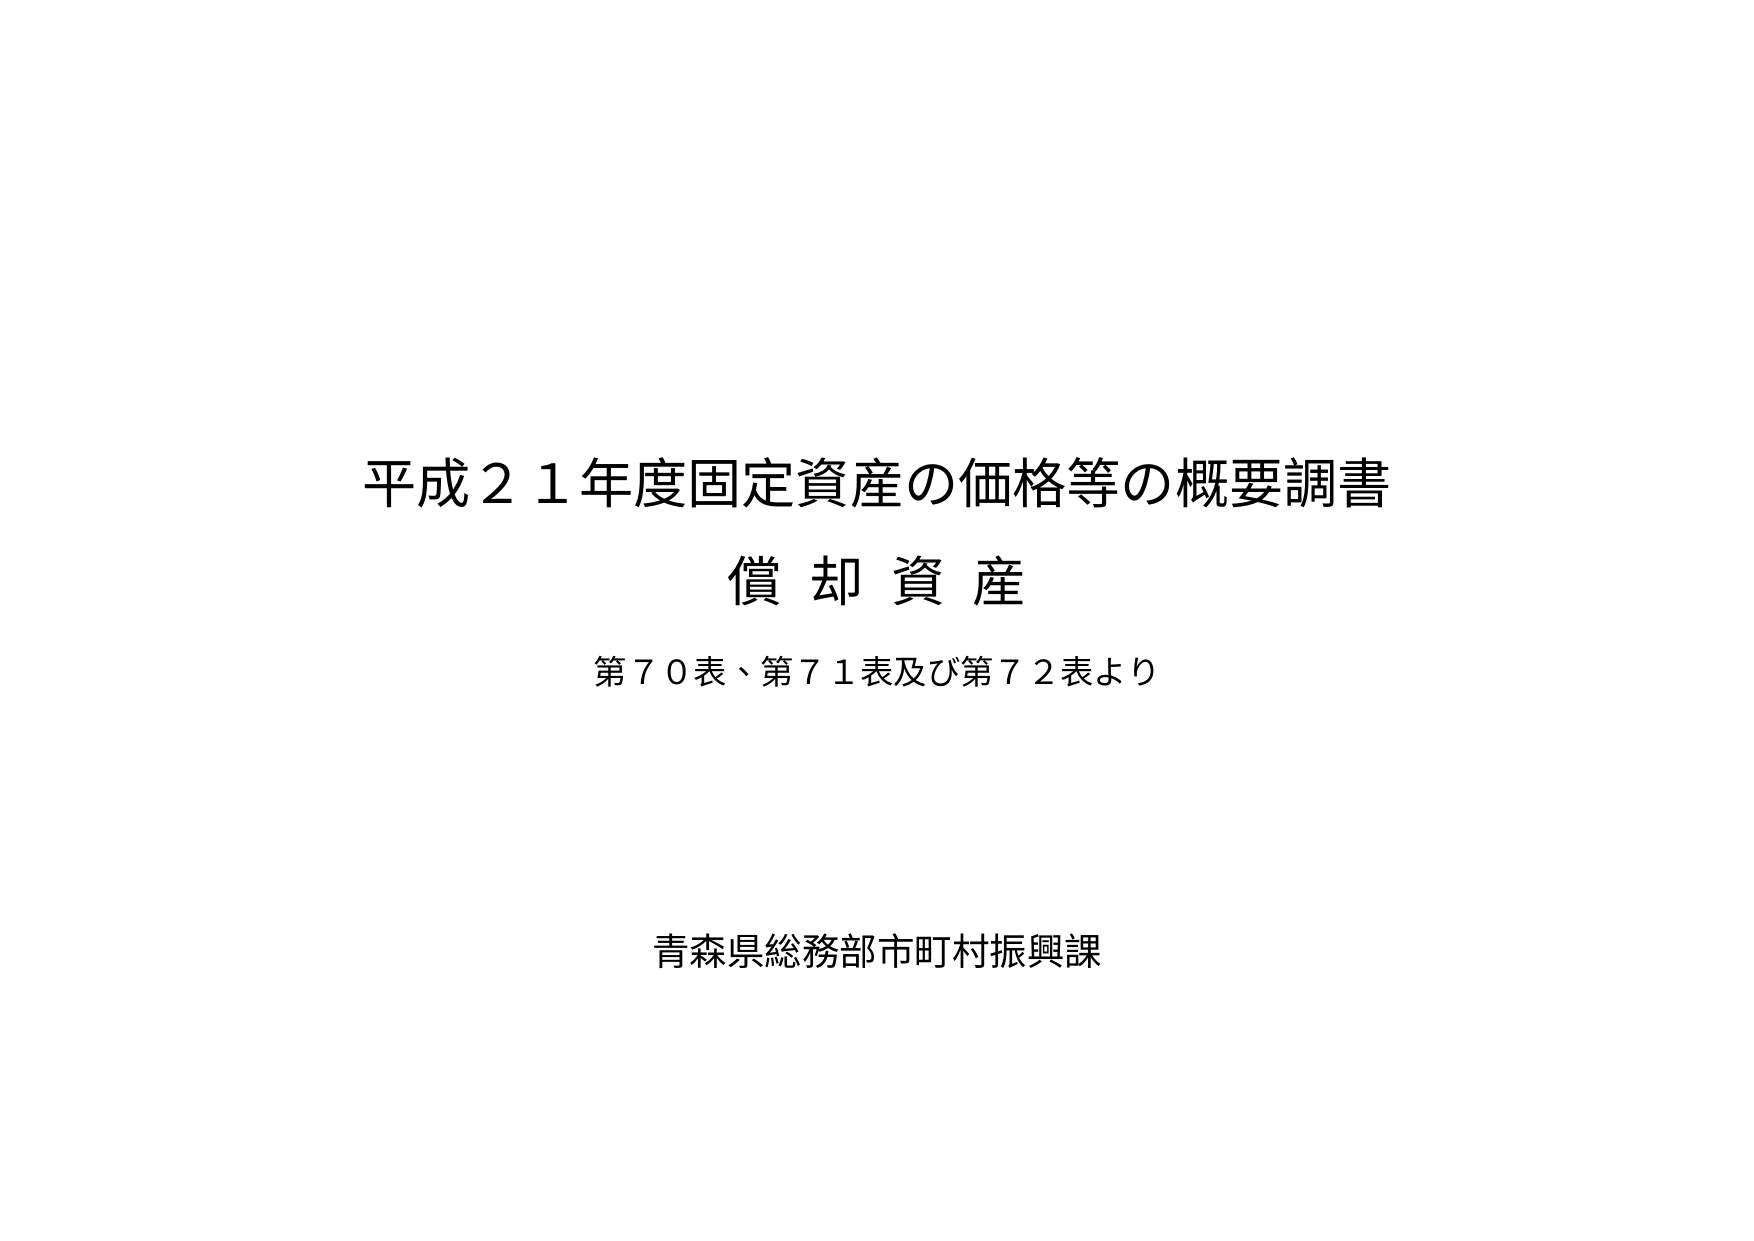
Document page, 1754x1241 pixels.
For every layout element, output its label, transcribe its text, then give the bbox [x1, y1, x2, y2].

text 第７０表、第７１表及び第７２表より [119, 649, 1635, 694]
text 青森県総務部市町村振興課 [119, 926, 1635, 977]
text 平成２１年度固定資産の価格等の概要調書 [119, 446, 1635, 518]
text 償 却 資 産 [119, 543, 1635, 617]
